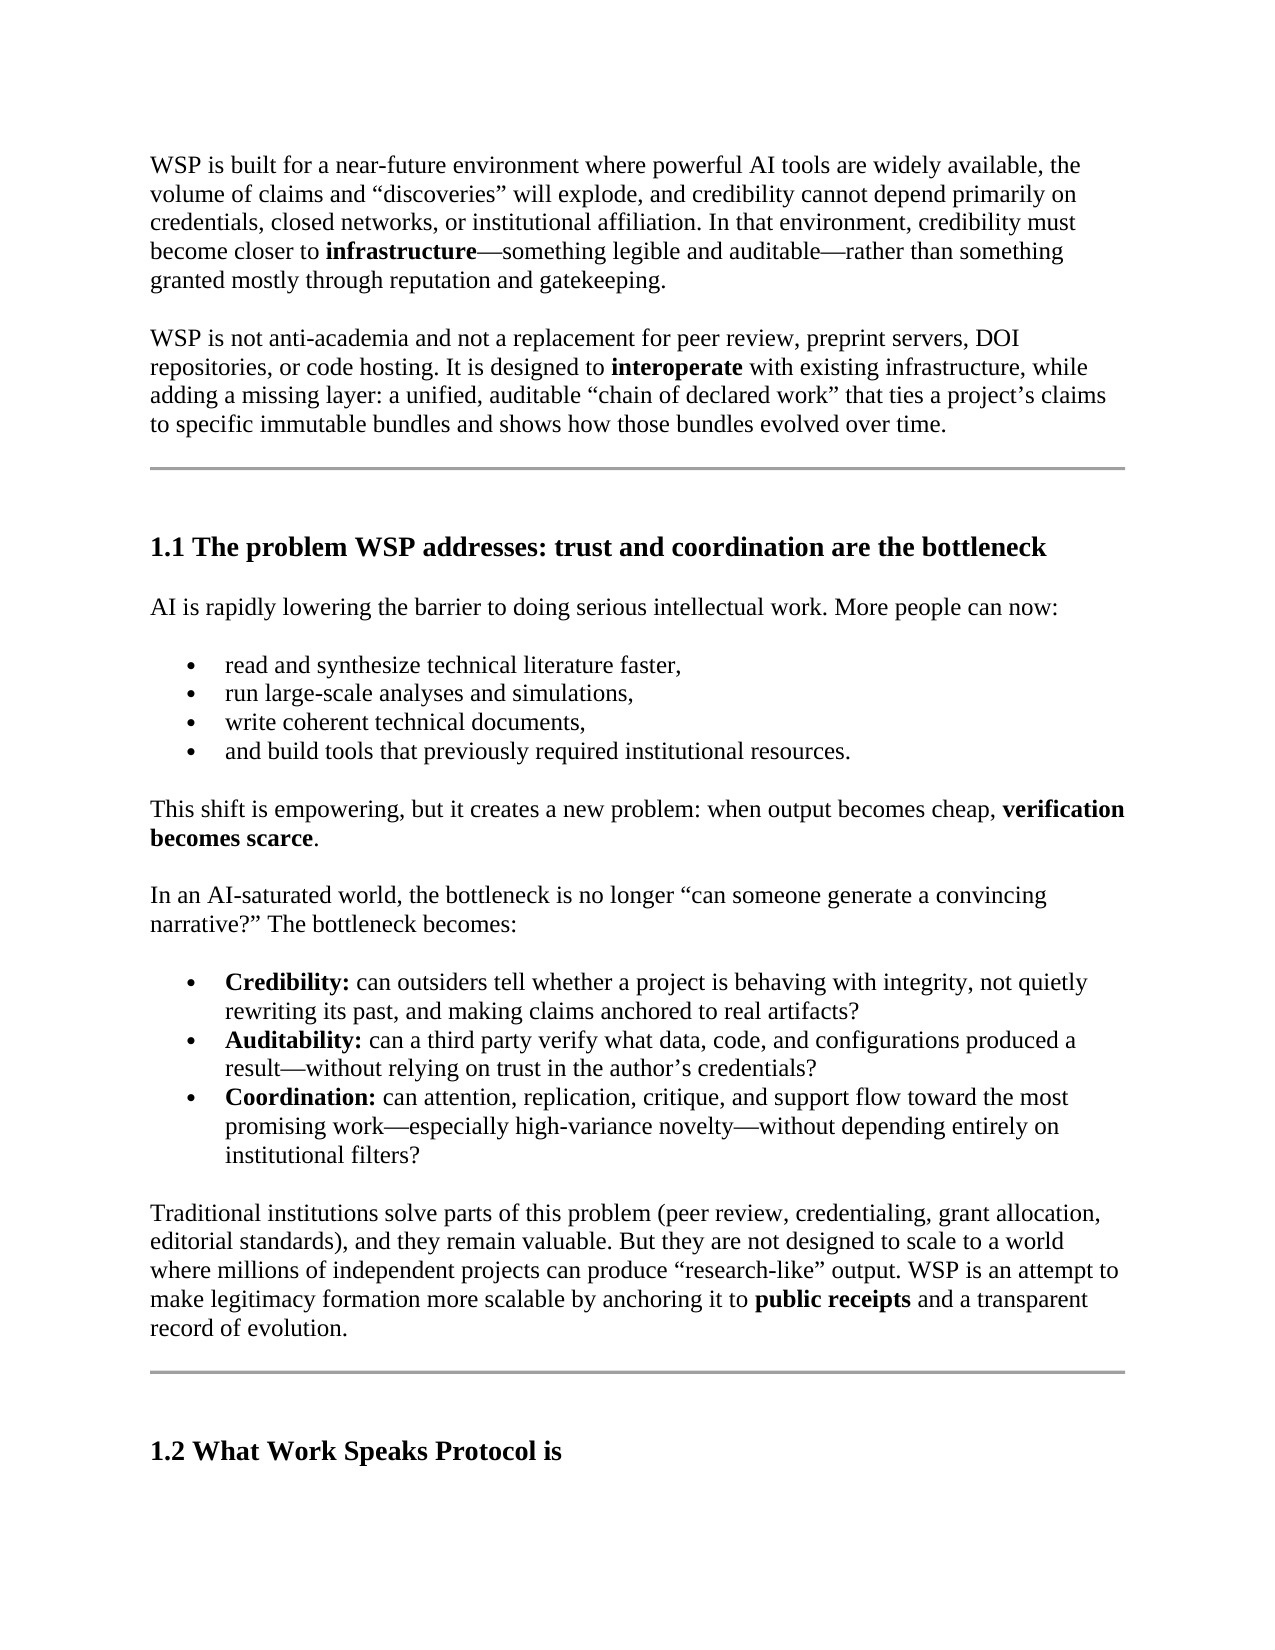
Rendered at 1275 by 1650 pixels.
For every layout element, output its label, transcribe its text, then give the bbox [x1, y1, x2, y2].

list Credibility: can outsiders tell whether a project is behaving with integrity, not quietly rewriting its past, and making claims anchored to real artifacts? [187, 967, 1125, 1025]
text WSP is built for a near-future environment where powerful AI tools are widely available, the volume of claims and “discoveries” will explode, and credibility cannot depend primarily on credentials, closed networks, or institutional affiliation. In that environment, credibility must become closer to infrastructure—something legible and auditable—rather than something granted mostly through reputation and gatekeeping. [150, 150, 1125, 294]
list write coherent technical documents, [187, 707, 1125, 736]
list Auditability: can a third party verify what data, code, and configurations produced a result—without relying on trust in the author’s credentials? [187, 1025, 1125, 1082]
list run large-scale analyses and simulations, [187, 678, 1125, 707]
text This shift is empowering, but it creates a new problem: when output becomes cheap, verification becomes scarce. [150, 794, 1125, 851]
text AI is rapidly lowering the barrier to doing serious intellectual work. More people can now: [150, 592, 1125, 621]
list Coordination: can attention, replication, critique, and support flow toward the most promising work—especially high-variance novelty—without depending entirely on institutional filters? [187, 1082, 1125, 1168]
text 1.2 What Work Speaks Protocol is [150, 1434, 1125, 1466]
text Traditional institutions solve parts of this problem (peer review, credentialing, grant allocation, editorial standards), and they remain valuable. But they are not designed to scale to a world where millions of independent projects can produce “research-like” output. WSP is an attempt to make legitimacy formation more scalable by anchoring it to public receipts and a transparent record of evolution. [150, 1198, 1125, 1341]
text 1.1 The problem WSP addresses: trust and coordination are the bottleneck [150, 530, 1125, 563]
text WSP is not anti-academia and not a replacement for peer review, preprint servers, DOI repositories, or code hosting. It is designed to interoperate with existing infrastructure, while adding a missing layer: a unified, auditable “chain of declared work” that ties a project’s claims to specific immutable bundles and shows how those bundles evolved over time. [150, 323, 1125, 438]
text In an AI-saturated world, the bottleneck is no longer “can someone generate a convincing narrative?” The bottleneck becomes: [150, 881, 1125, 938]
list and build tools that previously required institutional resources. [187, 736, 1125, 765]
list read and synthesize technical literature faster, [187, 650, 1125, 678]
